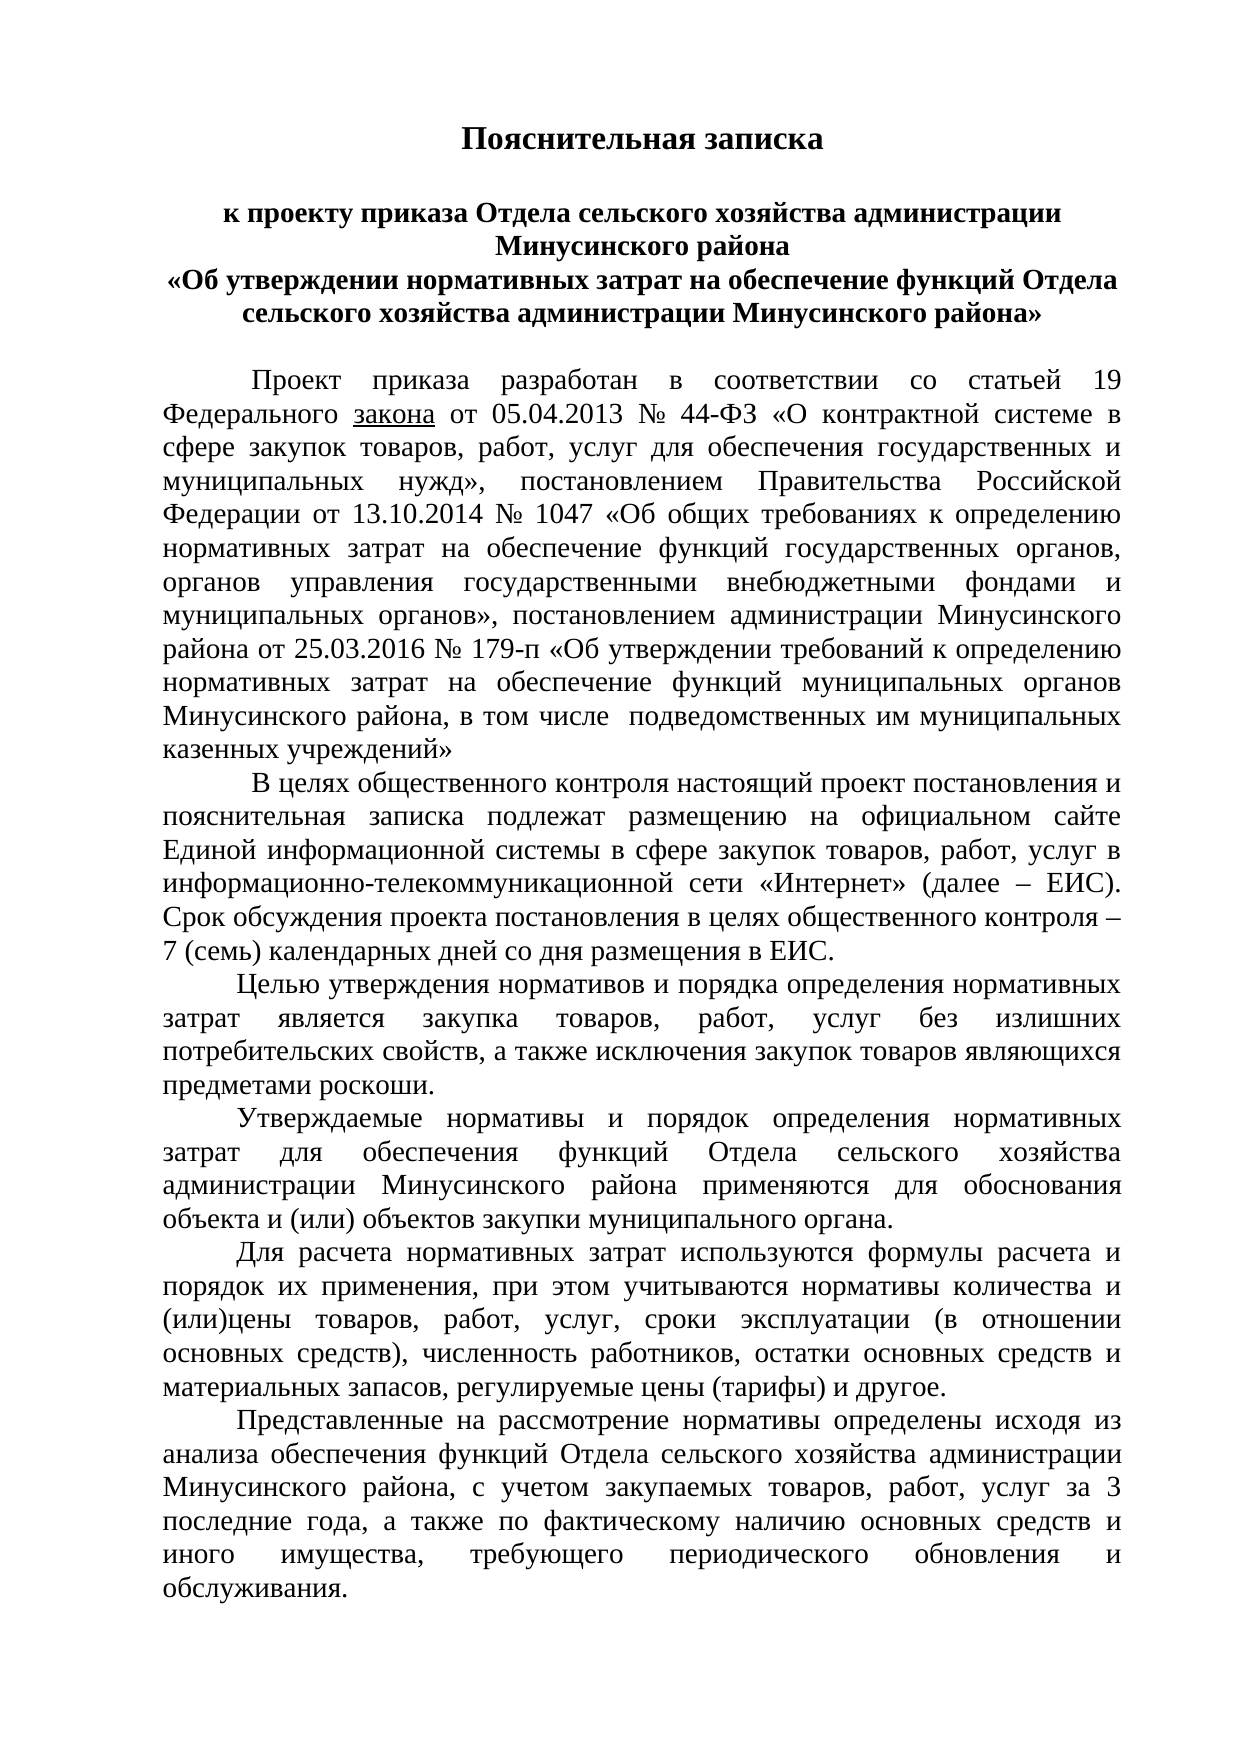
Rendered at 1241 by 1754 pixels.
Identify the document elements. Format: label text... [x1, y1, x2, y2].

text к проекту приказа Отдела сельского хозяйства администрации Минусинского района [162, 195, 1122, 262]
text Проект приказа разработан в соответствии со статьей 19 Федерального закона от 05.04.2013 № 44-ФЗ «О контрактной системе в сфере закупок товаров, работ, услуг для обеспечения государственных и муниципальных нужд», постановлением Правительства Российской Федерации от 13.10.2014 № 1047 «Об общих требованиях к определению нормативных затрат на обеспечение функций государственных органов, органов управления государственными внебюджетными фондами и муниципальных органов», постановлением администрации Минусинского района от 25.03.2016 № 179-п «Об утверждении требований к определению нормативных затрат на обеспечение функций муниципальных органов Минусинского района, в том числе подведомственных им муниципальных казенных учреждений» [162, 362, 1122, 765]
text Утверждаемые нормативы и порядок определения нормативных затрат для обеспечения функций Отдела сельского хозяйства администрации Минусинского района применяются для обоснования объекта и (или) объектов закупки муниципального органа. [162, 1100, 1122, 1234]
text «Об утверждении нормативных затрат на обеспечение функций Отдела сельского хозяйства администрации Минусинского района» [162, 262, 1122, 329]
text В целях общественного контроля настоящий проект постановления и пояснительная записка подлежат размещению на официальном сайте Единой информационной системы в сфере закупок товаров, работ, услуг в информационно-телекоммуникационной сети «Интернет» (далее – ЕИС). Срок обсуждения проекта постановления в целях общественного контроля – 7 (семь) календарных дней со дня размещения в ЕИС. [162, 765, 1122, 966]
text Представленные на рассмотрение нормативы определены исходя из анализа обеспечения функций Отдела сельского хозяйства администрации Минусинского района, с учетом закупаемых товаров, работ, услуг за 3 последние года, а также по фактическому наличию основных средств и иного имущества, требующего периодического обновления и обслуживания. [162, 1402, 1122, 1603]
text Пояснительная записка [162, 118, 1122, 156]
text Для расчета нормативных затрат используются формулы расчета и порядок их применения, при этом учитываются нормативы количества и (или)цены товаров, работ, услуг, сроки эксплуатации (в отношении основных средств), численность работников, остатки основных средств и материальных запасов, регулируемые цены (тарифы) и другое. [162, 1234, 1122, 1402]
text Целью утверждения нормативов и порядка определения нормативных затрат является закупка товаров, работ, услуг без излишних потребительских свойств, а также исключения закупок товаров являющихся предметами роскоши. [162, 966, 1122, 1100]
